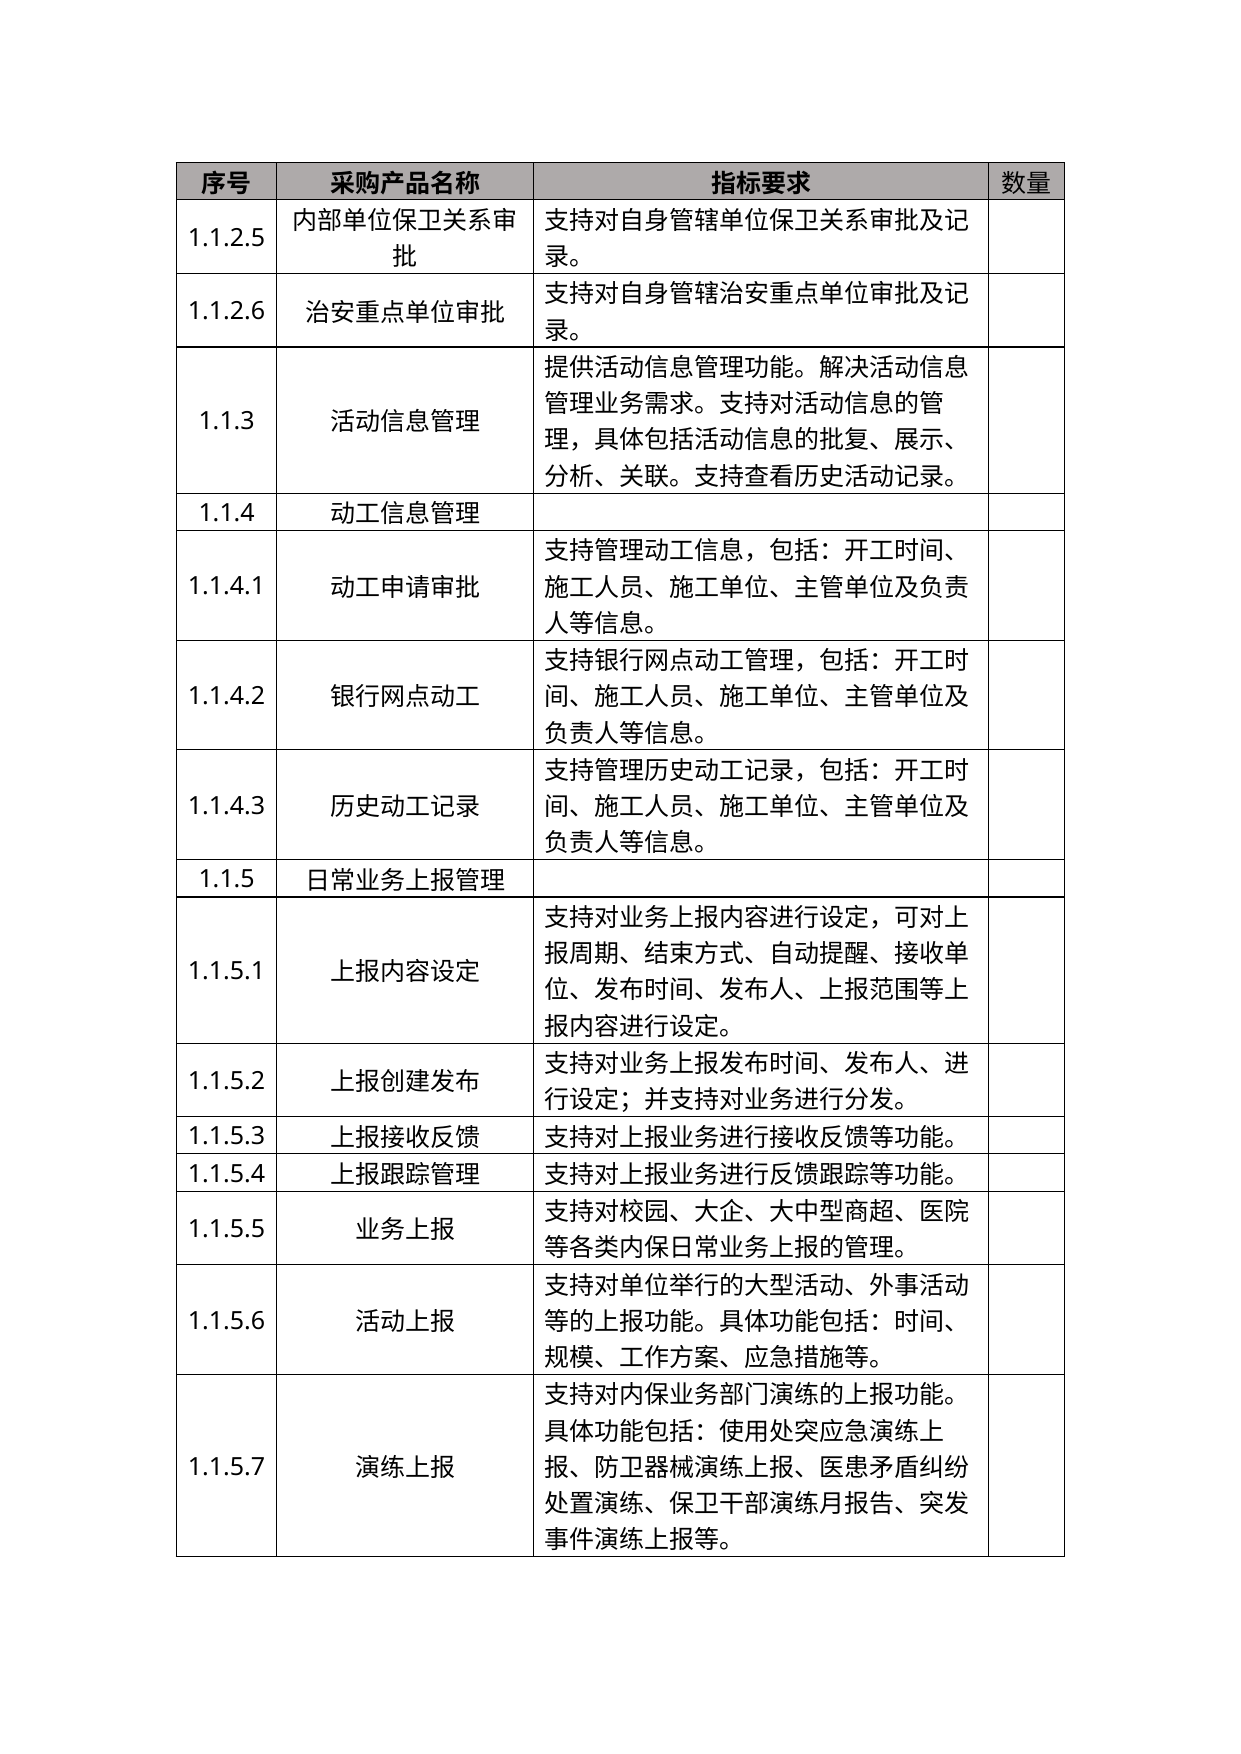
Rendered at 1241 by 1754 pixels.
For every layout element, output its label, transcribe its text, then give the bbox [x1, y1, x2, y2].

table_cell 1.1.5.6 [177, 1265, 276, 1374]
table_header 采购产品名称 [277, 163, 533, 199]
table_cell 支持对业务上报发布时间、发布人、进行设定；并支持对业务进行分发。 [534, 1044, 988, 1116]
table_cell 1.1.5.3 [177, 1117, 276, 1153]
table_header 指标要求 [534, 163, 988, 199]
table_cell [989, 1117, 1064, 1153]
table_cell 演练上报 [277, 1375, 533, 1556]
table_cell [989, 274, 1064, 346]
table_cell 动工申请审批 [277, 531, 533, 639]
table_cell 支持银行网点动工管理，包括：开工时间、施工人员、施工单位、主管单位及负责人等信息。 [534, 641, 988, 749]
table_cell [989, 531, 1064, 639]
table_cell [989, 1375, 1064, 1556]
table_cell 活动信息管理 [277, 348, 533, 492]
table_cell 银行网点动工 [277, 641, 533, 749]
table_header 数量 [989, 163, 1064, 199]
table_cell 支持对业务上报内容进行设定，可对上报周期、结束方式、自动提醒、接收单位、发布时间、发布人、上报范围等上报内容进行设定。 [534, 898, 988, 1042]
table_cell [989, 1154, 1064, 1191]
table_cell [989, 348, 1064, 492]
table_cell [534, 494, 988, 530]
table_cell [989, 1265, 1064, 1374]
table_cell 1.1.5.2 [177, 1044, 276, 1116]
table_cell 1.1.5.1 [177, 898, 276, 1042]
table_cell [989, 494, 1064, 530]
table_cell 1.1.4.3 [177, 750, 276, 859]
table_cell 1.1.5 [177, 860, 276, 896]
table_cell 1.1.5.4 [177, 1154, 276, 1191]
table_cell 1.1.4 [177, 494, 276, 530]
table_cell 1.1.3 [177, 348, 276, 492]
table_cell 支持对单位举行的大型活动、外事活动等的上报功能。具体功能包括：时间、规模、工作方案、应急措施等。 [534, 1265, 988, 1374]
table_cell 支持对自身管辖单位保卫关系审批及记录。 [534, 200, 988, 273]
table_cell 日常业务上报管理 [277, 860, 533, 896]
table_cell 上报接收反馈 [277, 1117, 533, 1153]
table_cell 支持对内保业务部门演练的上报功能。具体功能包括：使用处突应急演练上报、防卫器械演练上报、医患矛盾纠纷处置演练、保卫干部演练月报告、突发事件演练上报等。 [534, 1375, 988, 1556]
table_cell 内部单位保卫关系审批 [277, 200, 533, 273]
table_cell 1.1.4.2 [177, 641, 276, 749]
table_cell 1.1.2.5 [177, 200, 276, 273]
table_cell [989, 1192, 1064, 1264]
table_cell 1.1.5.7 [177, 1375, 276, 1556]
table_cell 1.1.5.5 [177, 1192, 276, 1264]
table_cell [989, 750, 1064, 859]
table_header 序号 [177, 163, 276, 199]
table_cell 支持对上报业务进行反馈跟踪等功能。 [534, 1154, 988, 1191]
table_cell [989, 898, 1064, 1042]
table_cell 支持对自身管辖治安重点单位审批及记录。 [534, 274, 988, 346]
table_cell [989, 860, 1064, 896]
table_cell 动工信息管理 [277, 494, 533, 530]
table_cell 支持对校园、大企、大中型商超、医院等各类内保日常业务上报的管理。 [534, 1192, 988, 1264]
table_cell [989, 1044, 1064, 1116]
table_cell 历史动工记录 [277, 750, 533, 859]
table_cell [989, 641, 1064, 749]
table_cell 上报创建发布 [277, 1044, 533, 1116]
table_cell 业务上报 [277, 1192, 533, 1264]
table_cell [534, 860, 988, 896]
table_cell 上报内容设定 [277, 898, 533, 1042]
table_cell 支持管理历史动工记录，包括：开工时间、施工人员、施工单位、主管单位及负责人等信息。 [534, 750, 988, 859]
table_cell [989, 200, 1064, 273]
table_cell 支持对上报业务进行接收反馈等功能。 [534, 1117, 988, 1153]
table_cell 1.1.4.1 [177, 531, 276, 639]
table_cell 1.1.2.6 [177, 274, 276, 346]
table_cell 活动上报 [277, 1265, 533, 1374]
table_cell 提供活动信息管理功能。解决活动信息管理业务需求。支持对活动信息的管理，具体包括活动信息的批复、展示、分析、关联。支持查看历史活动记录。 [534, 348, 988, 492]
table_cell 治安重点单位审批 [277, 274, 533, 346]
table_cell 支持管理动工信息，包括：开工时间、施工人员、施工单位、主管单位及负责人等信息。 [534, 531, 988, 639]
table_cell 上报跟踪管理 [277, 1154, 533, 1191]
